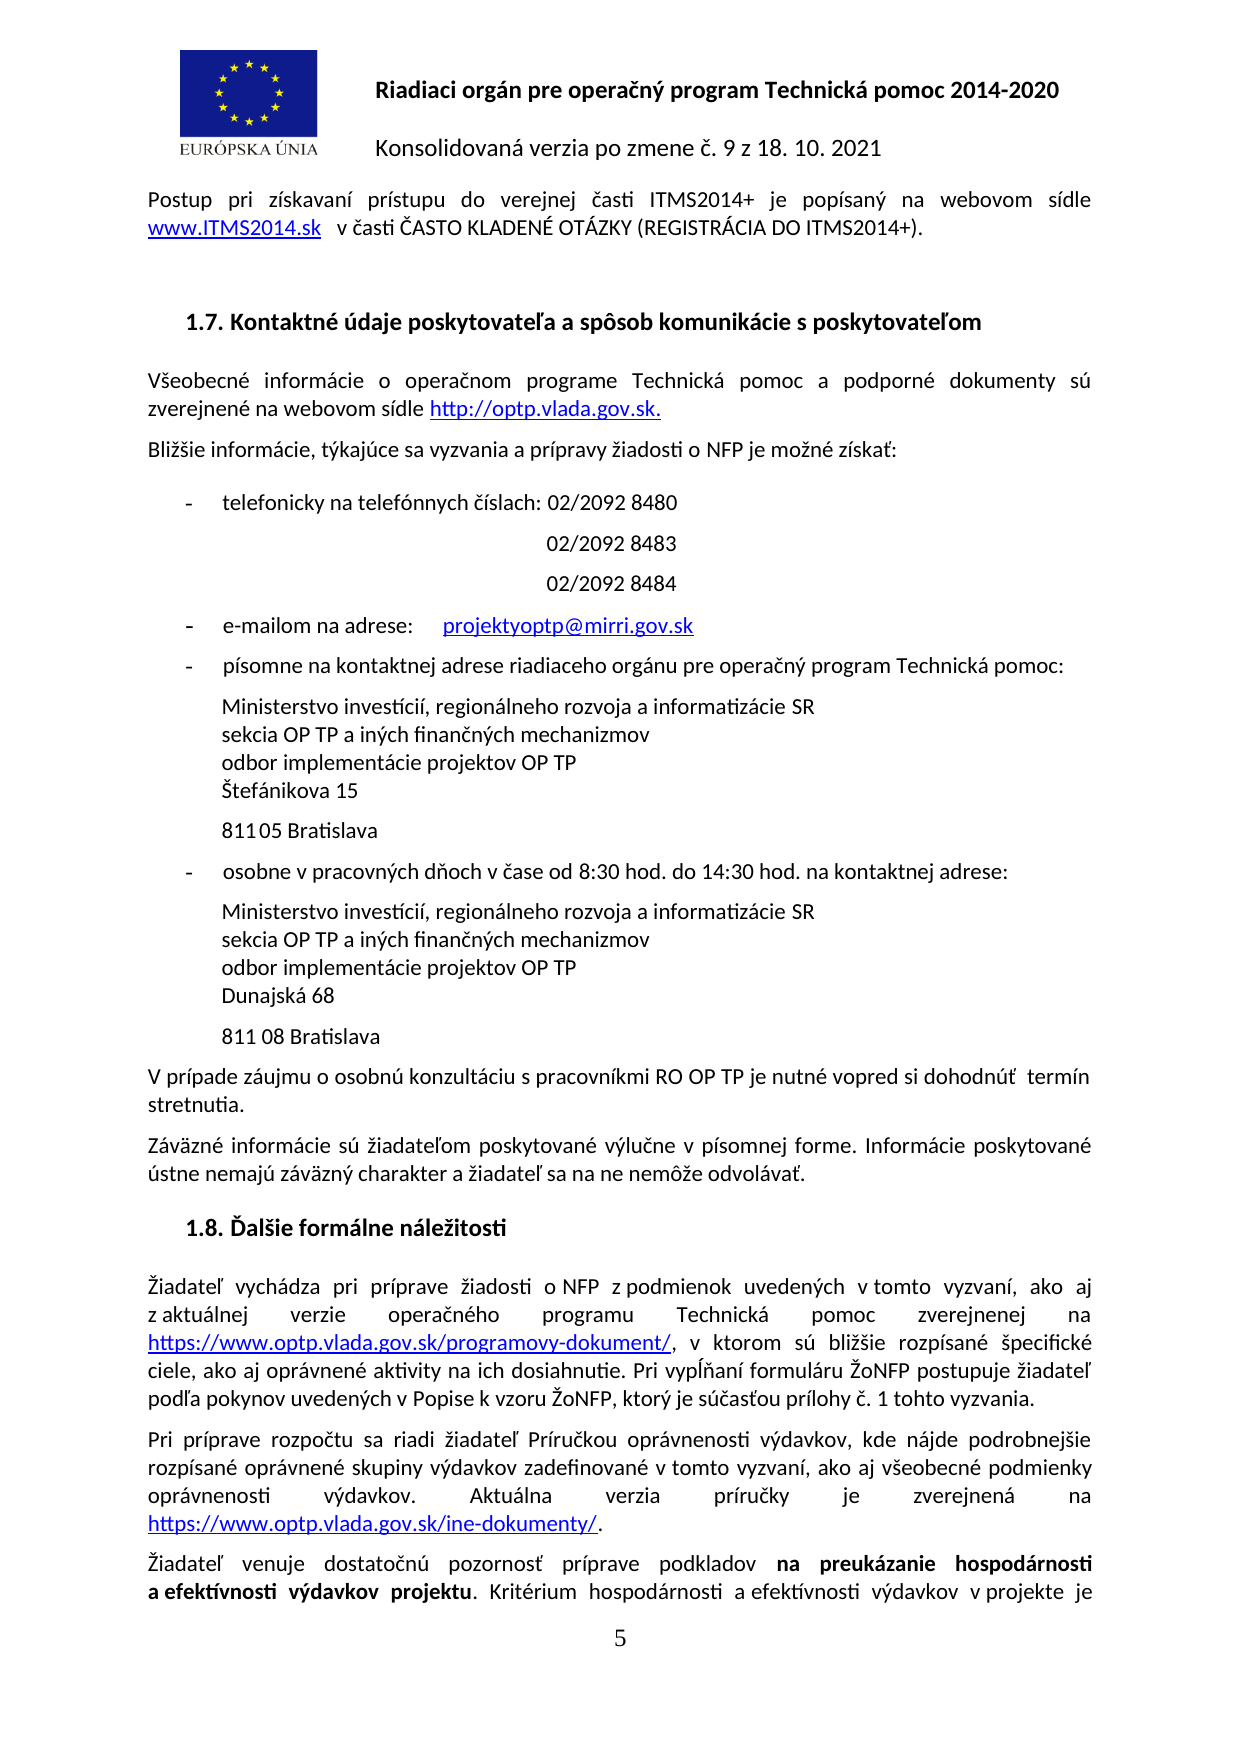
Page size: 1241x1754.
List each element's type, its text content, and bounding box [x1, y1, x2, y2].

text odbor implementácie projektov OP TP [221, 748, 1093, 776]
list osobne v pracovných dňoch v čase od 8:30 hod. do 14:30 hod. na kontaktnej adrese: [185, 857, 1093, 885]
picture [179, 50, 318, 155]
text V prípade záujmu o osobnú konzultáciu s pracovníkmi RO OP TP je nutné vopred si dohodnúť termín stretnutia. [148, 1062, 1093, 1118]
list Ďalšie formálne náležitosti [185, 1212, 1093, 1243]
text Bližšie informácie, týkajúce sa vyzvania a prípravy žiadosti o NFP je možné získať: [148, 435, 1093, 463]
text 02/2092 8483 [546, 529, 1093, 557]
text Ministerstvo investícií, regionálneho rozvoja a informatizácie SR [184, 692, 1093, 720]
text Pri príprave rozpočtu sa riadi žiadateľ Príručkou oprávnenosti výdavkov, kde nájde podrobnejšie rozpísané oprávnené skupiny výdavkov zadefinované v tomto vyzvaní, ako aj všeobecné podmienky oprávnenosti výdavkov. Aktuálna verzia príručky je zverejnená na https://www.optp.vlada.gov.sk/ine-dokumenty/. [148, 1425, 1093, 1537]
list 05 Bratislava [221, 816, 1093, 844]
list e-mailom na adrese: projektyoptp@mirri.gov.sk [185, 610, 1093, 639]
text Dunajská 68 [221, 981, 1093, 1009]
list písomne na kontaktnej adrese riadiaceho orgánu pre operačný program Technická pomoc: [185, 651, 1093, 679]
list Kontaktné údaje poskytovateľa a spôsob komunikácie s poskytovateľom [185, 307, 1093, 337]
text 02/2092 8484 [546, 569, 1093, 597]
text Všeobecné informácie o operačnom programe Technická pomoc a podporné dokumenty sú zverejnené na webovom sídle http://optp.vlada.gov.sk. [148, 367, 1093, 423]
text Postup pri získavaní prístupu do verejnej časti ITMS2014+ je popísaný na webovom sídle www.ITMS2014.sk v časti ČASTO KLADENÉ OTÁZKY (REGISTRÁCIA DO ITMS2014+). [148, 163, 1093, 241]
text Ministerstvo investícií, regionálneho rozvoja a informatizácie SR [221, 897, 1093, 925]
text Žiadateľ vychádza pri príprave žiadosti o NFP z podmienok uvedených v tomto vyzvaní, ako aj z aktuálnej verzie operačného programu Technická pomoc zverejnenej na https://www.optp.vlada.gov.sk/programovy-dokument/, v ktorom sú bližšie rozpísané špecifické ciele, ako aj oprávnené aktivity na ich dosiahnutie. Pri vypĺňaní formuláru ŽoNFP postupuje žiadateľ podľa pokynov uvedených v Popise k vzoru ŽoNFP, ktorý je súčasťou prílohy č. 1 tohto vyzvania. [148, 1272, 1093, 1412]
text sekcia OP TP a iných finančných mechanizmov [221, 720, 1093, 748]
text Štefánikova 15 [221, 776, 1093, 804]
text sekcia OP TP a iných finančných mechanizmov [221, 925, 1093, 953]
text 811 08 Bratislava [221, 1022, 1093, 1050]
list telefonicky na telefónnych číslach: 02/2092 8480 [185, 488, 1093, 516]
text odbor implementácie projektov OP TP [221, 953, 1093, 981]
text Záväzné informácie sú žiadateľom poskytované výlučne v písomnej forme. Informácie poskytované ústne nemajú záväzný charakter a žiadateľ sa na ne nemôže odvolávať. [148, 1131, 1093, 1187]
